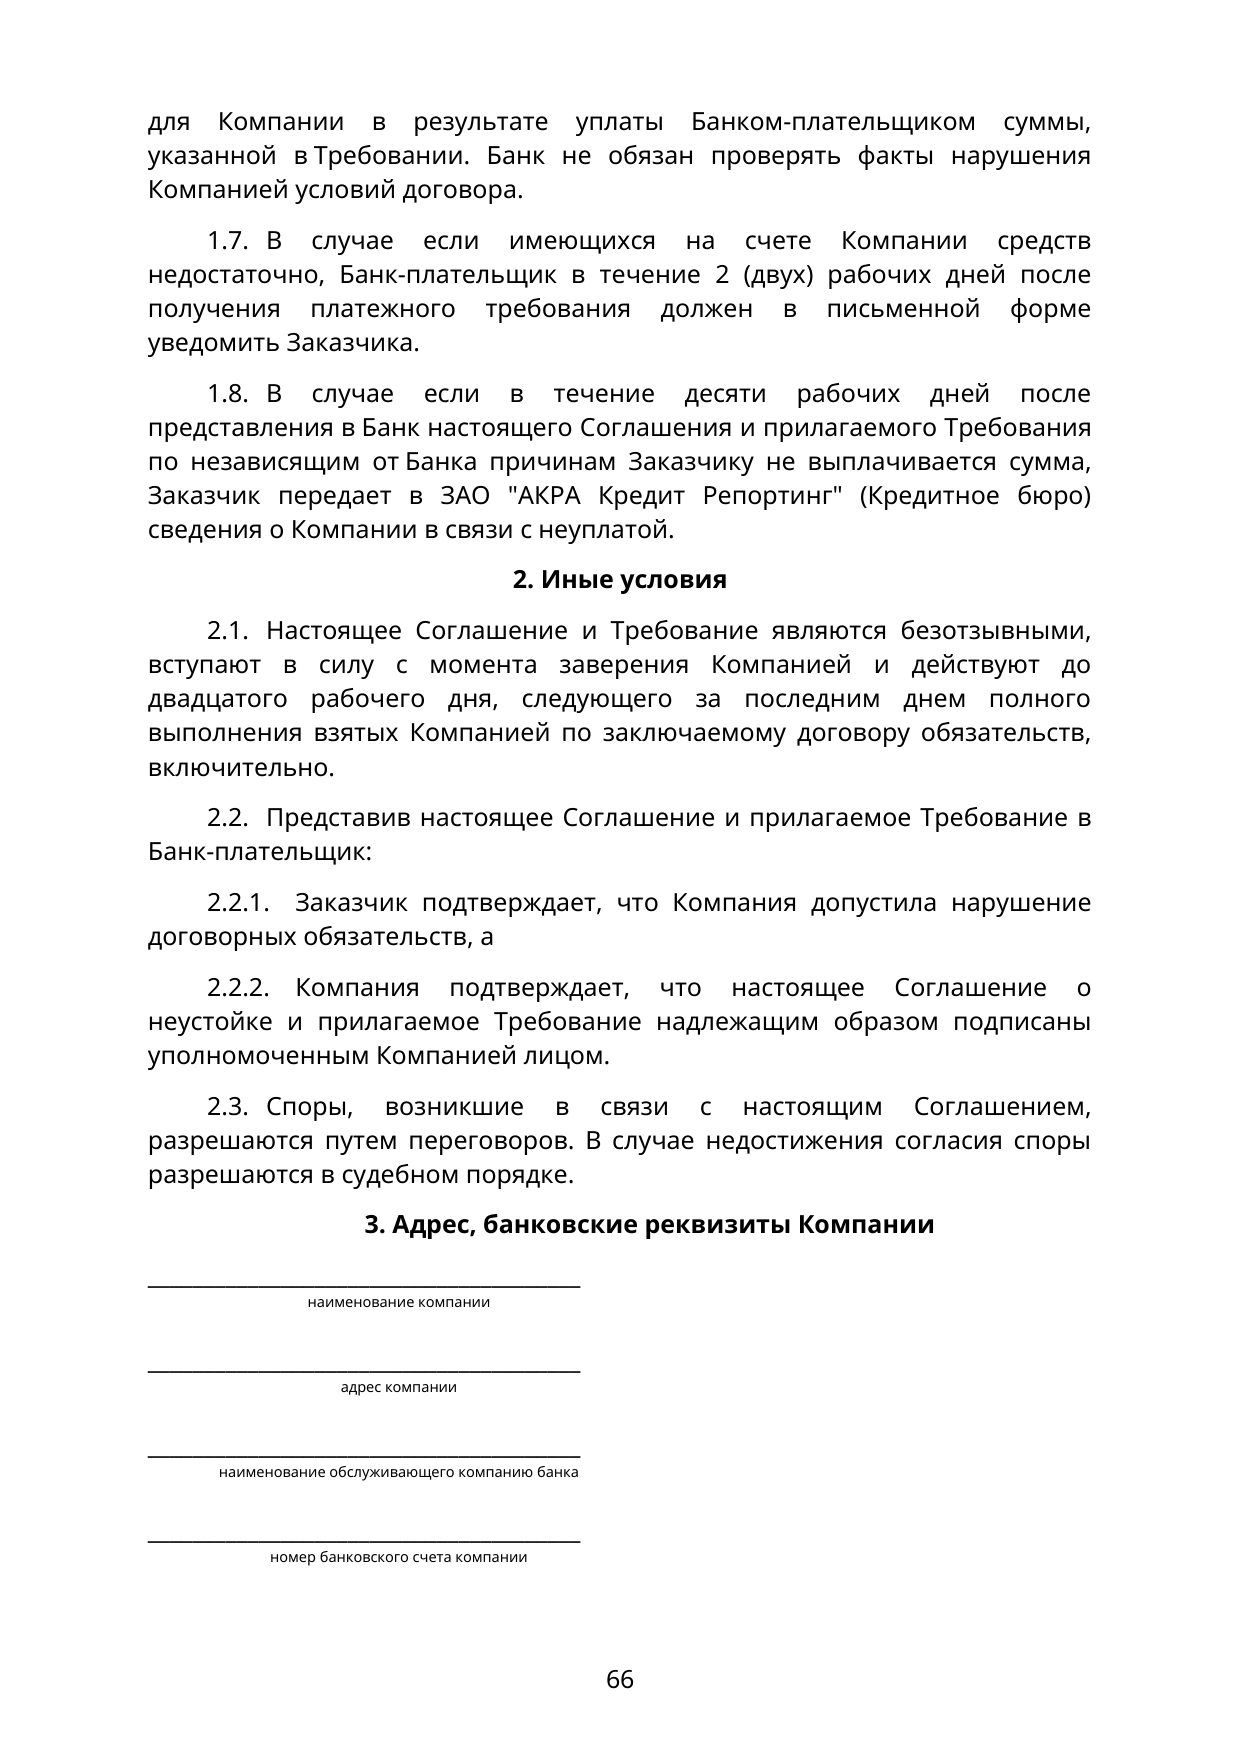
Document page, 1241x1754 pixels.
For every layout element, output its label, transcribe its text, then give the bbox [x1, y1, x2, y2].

text наименование компании [148, 1292, 650, 1326]
text 1.7. В случае если имеющихся на счете Компании средств недостаточно, Банк-плательщик в течение 2 (двух) рабочих дней после получения платежного требования должен в письменной форме уведомить Заказчика. [148, 222, 1092, 358]
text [148, 103, 1092, 206]
text _______________________________________ [148, 1343, 1092, 1377]
text 2.1. Настоящее Соглашение и Требование являются безотзывными, вступают в силу с момента заверения Компанией и действуют до двадцатого рабочего дня, следующего за последним днем полного выполнения взятых Компанией по заключаемому договору обязательств, включительно. [148, 613, 1092, 783]
text _______________________________________ [148, 1427, 1092, 1462]
text 2.3. Споры, возникшие в связи с настоящим Соглашением, разрешаются путем переговоров. В случае недостижения согласия споры разрешаются в судебном порядке. [148, 1088, 1092, 1191]
text 2.2.2. Компания подтверждает, что настоящее Соглашение о неустойке и прилагаемое Требование надлежащим образом подписаны уполномоченным Компанией лицом. [148, 969, 1092, 1072]
text 2. Иные условия [148, 562, 1092, 596]
text наименование обслуживающего компанию банка [148, 1462, 650, 1496]
text 1.8. В случае если в течение десяти рабочих дней после представления в Банк настоящего Соглашения и прилагаемого Требования по независящим от Банка причинам Заказчику не выплачивается сумма, Заказчик передает в ЗАО "АКРА Кредит Репортинг" (Кредитное бюро) сведения о Компании в связи с неуплатой. [148, 375, 1092, 546]
text адрес компании [148, 1377, 650, 1411]
text _______________________________________ [148, 1258, 1092, 1292]
text номер банковского счета компании [148, 1546, 650, 1580]
text 2.2.1. Заказчик подтверждает, что Компания допустила нарушение договорных обязательств, а [148, 885, 1092, 953]
text 3. Адрес, банковские реквизиты Компании [148, 1207, 1092, 1241]
text _______________________________________ [148, 1512, 1092, 1546]
text 2.2. Представив настоящее Соглашение и прилагаемое Требование в Банк-плательщик: [148, 800, 1092, 868]
